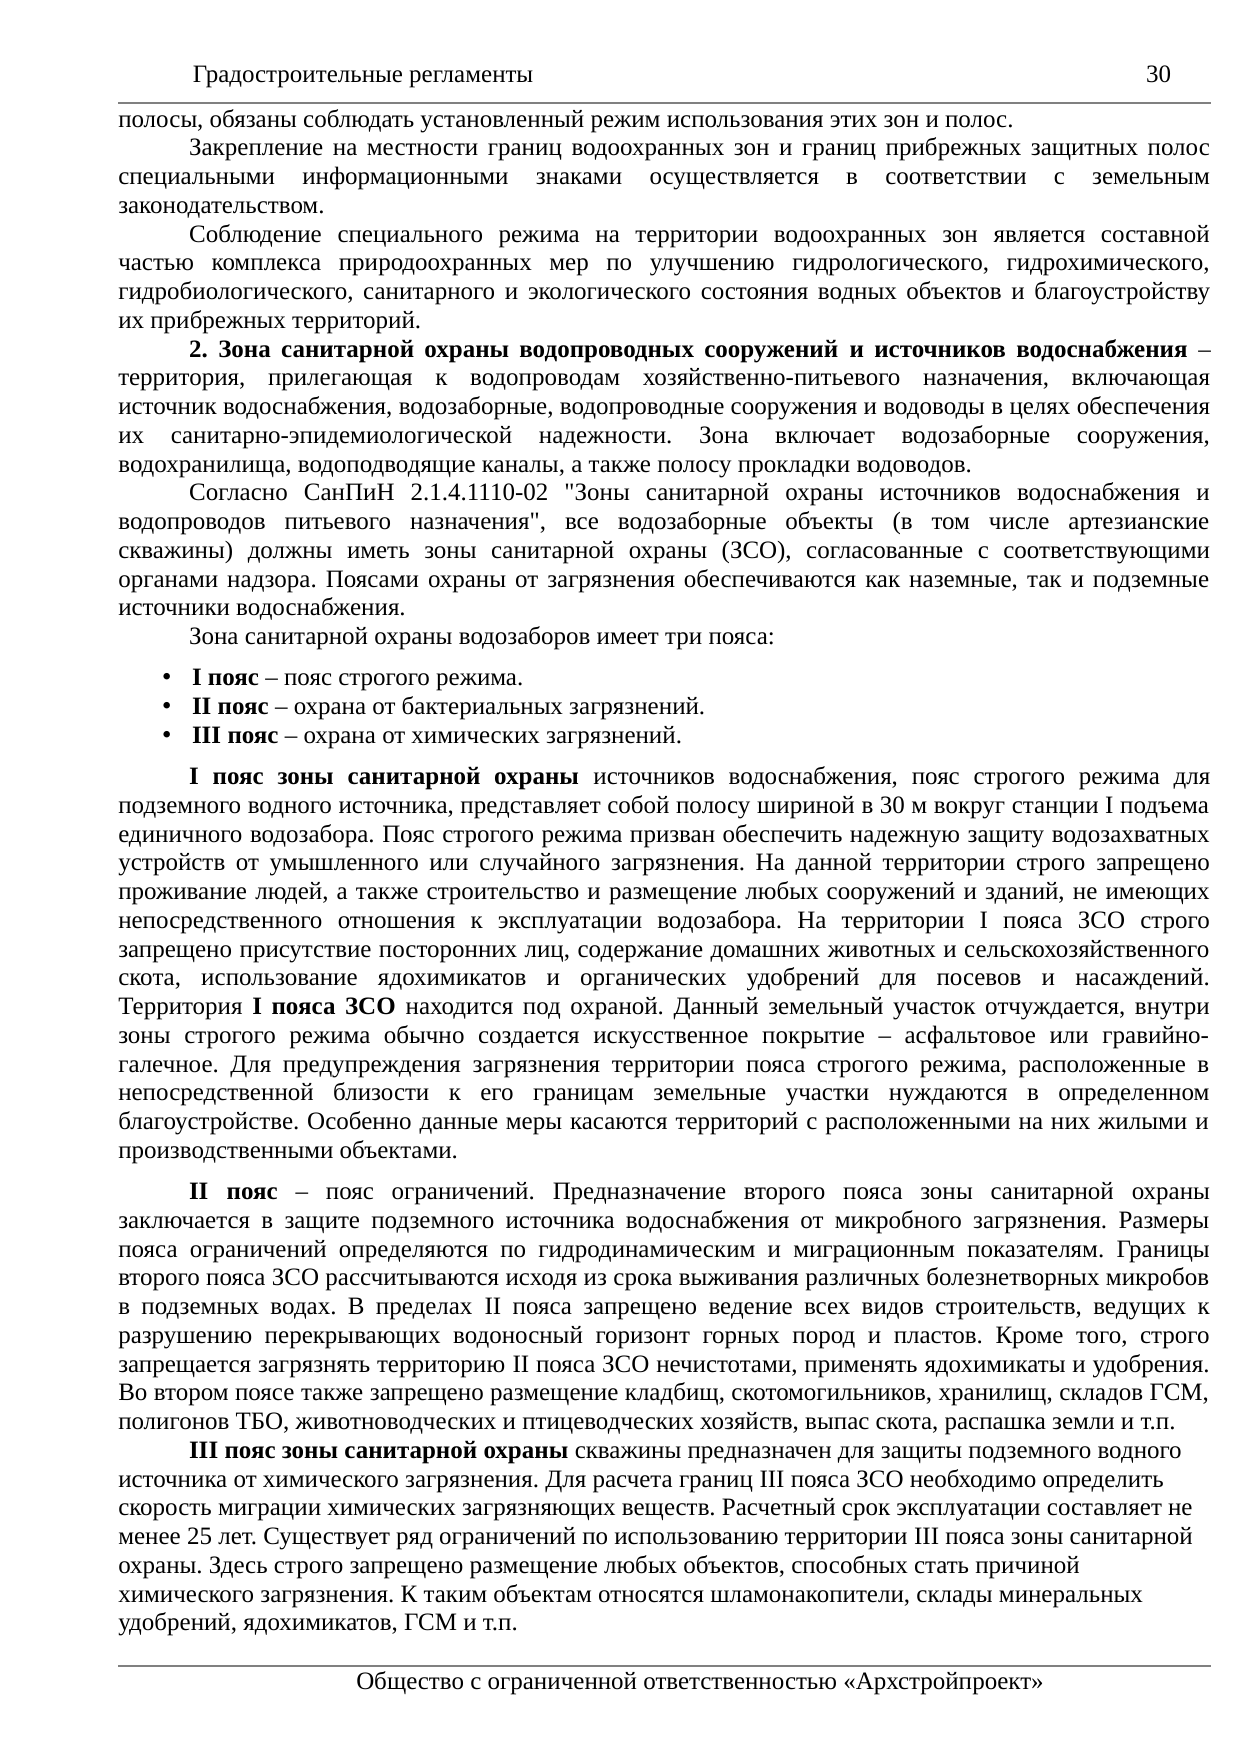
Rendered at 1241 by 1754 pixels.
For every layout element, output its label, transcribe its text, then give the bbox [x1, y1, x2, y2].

text Согласно СанПиН 2.1.4.1110-02 "Зоны санитарной охраны источников водоснабжения и водопроводов питьевого назначения", все водозаборные объекты (в том числе артезианские скважины) должны иметь зоны санитарной охраны (ЗСО), согласованные с соответствующими органами надзора. Поясами охраны от загрязнения обеспечиваются как наземные, так и подземные источники водоснабжения. [118, 477, 1211, 621]
list І пояс – пояс строгого режима. [162, 662, 1211, 691]
text І пояс зоны санитарной охраны источников водоснабжения, пояс строгого режима для подземного водного источника, представляет собой полосу шириной в 30 м вокруг станции І подъема единичного водозабора. Пояс строгого режима призван обеспечить надежную защиту водозахватных устройств от умышленного или случайного загрязнения. На данной территории строго запрещено проживание людей, а также строительство и размещение любых сооружений и зданий, не имеющих непосредственного отношения к эксплуатации водозабора. На территории І пояса ЗСО строго запрещено присутствие посторонних лиц, содержание домашних животных и сельскохозяйственного скота, использование ядохимикатов и органических удобрений для посевов и насаждений. Территория І пояса ЗСО находится под охраной. Данный земельный участок отчуждается, внутри зоны строгого режима обычно создается искусственное покрытие – асфальтовое или гравийно-галечное. Для предупреждения загрязнения территории пояса строгого режима, расположенные в непосредственной близости к его границам земельные участки нуждаются в определенном благоустройстве. Особенно данные меры касаются территорий с расположенными на них жилыми и производственными объектами. [118, 761, 1211, 1164]
text III пояс зоны санитарной охраны скважины предназначен для защиты подземного водного источника от химического загрязнения. Для расчета границ III пояса ЗСО необходимо определить скорость миграции химических загрязняющих веществ. Расчетный срок эксплуатации составляет не менее 25 лет. Существует ряд ограничений по использованию территории III пояса зоны санитарной охраны. Здесь строго запрещено размещение любых объектов, способных стать причиной химического загрязнения. К таким объектам относятся шламонакопители, склады минеральных удобрений, ядохимикатов, ГСМ и т.п. [118, 1435, 1211, 1636]
list II пояс – охрана от бактериальных загрязнений. [162, 691, 1211, 720]
text Соблюдение специального режима на территории водоохранных зон является составной частью комплекса природоохранных мер по улучшению гидрологического, гидрохимического, гидробиологического, санитарного и экологического состояния водных объектов и благоустройству их прибрежных территорий. [118, 219, 1211, 334]
list III пояс – охрана от химических загрязнений. [162, 720, 1211, 749]
text Закрепление на местности границ водоохранных зон и границ прибрежных защитных полос специальными информационными знаками осуществляется в соответствии с земельным законодательством. [118, 132, 1211, 219]
text 2. Зона санитарной охраны водопроводных сооружений и источников водоснабжения – территория, прилегающая к водопроводам хозяйственно-питьевого назначения, включающая источник водоснабжения, водозаборные, водопроводные сооружения и водоводы в целях обеспечения их санитарно-эпидемиологической надежности. Зона включает водозаборные сооружения, водохранилища, водоподводящие каналы, а также полосу прокладки водоводов. [118, 334, 1211, 477]
text II пояс – пояс ограничений. Предназначение второго пояса зоны санитарной охраны заключается в защите подземного источника водоснабжения от микробного загрязнения. Размеры пояса ограничений определяются по гидродинамическим и миграционным показателям. Границы второго пояса ЗСО рассчитываются исходя из срока выживания различных болезнетворных микробов в подземных водах. В пределах II пояса запрещено ведение всех видов строительств, ведущих к разрушению перекрывающих водоносный горизонт горных пород и пластов. Кроме того, строго запрещается загрязнять территорию II пояса ЗСО нечистотами, применять ядохимикаты и удобрения. Во втором поясе также запрещено размещение кладбищ, скотомогильников, хранилищ, складов ГСМ, полигонов ТБО, животноводческих и птицеводческих хозяйств, выпас скота, распашка земли и т.п. [118, 1176, 1211, 1435]
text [118, 104, 1211, 132]
text Зона санитарной охраны водозаборов имеет три пояса: [118, 621, 1211, 650]
